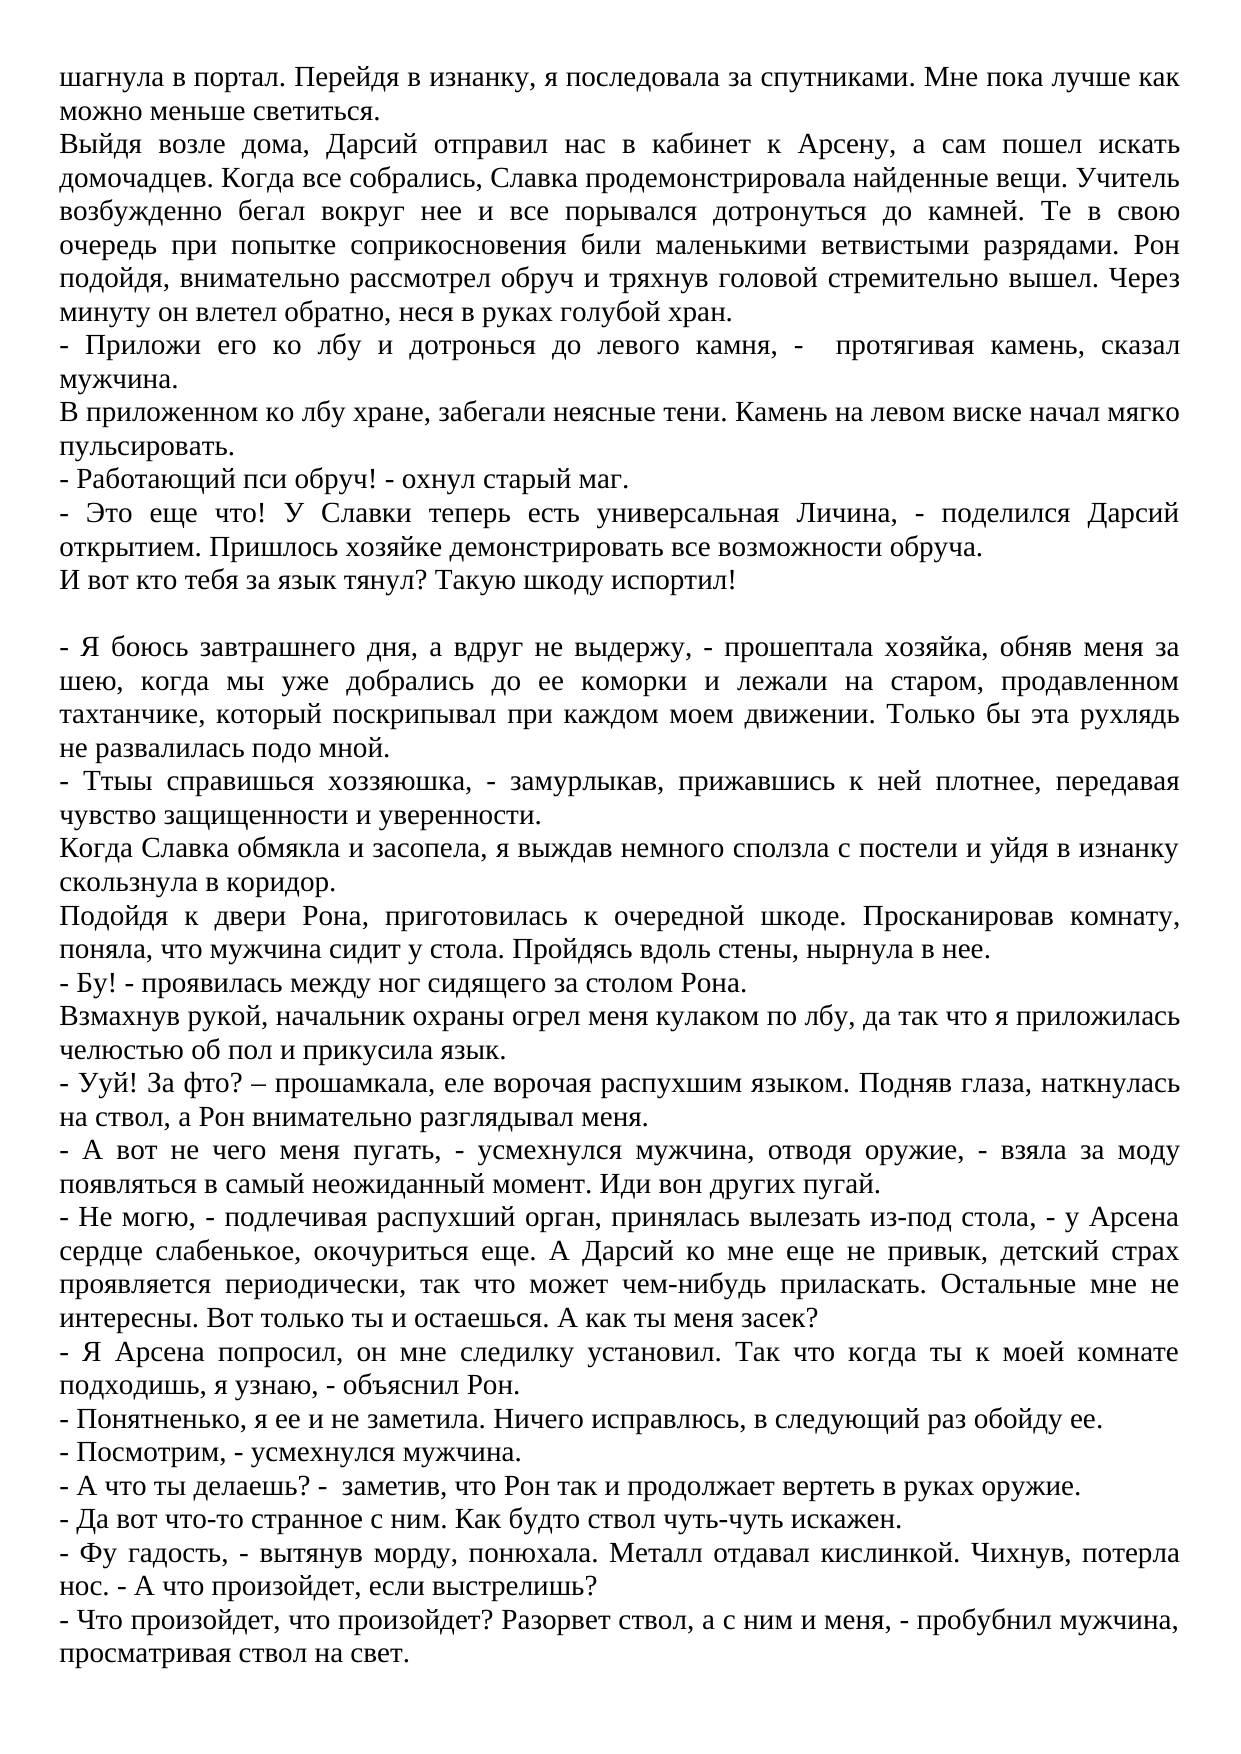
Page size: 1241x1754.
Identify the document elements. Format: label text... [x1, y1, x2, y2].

text И вот кто тебя за язык тянул? Такую шкоду испортил! [59, 562, 1181, 596]
text - Бу! - проявилась между ног сидящего за столом Рона. [59, 965, 1181, 998]
text - А что ты делаешь? - заметив, что Рон так и продолжает вертеть в руках оружие. [59, 1468, 1181, 1501]
text В приложенном ко лбу хране, забегали неясные тени. Камень на левом виске начал мягко пульсировать. [59, 394, 1181, 462]
text Подойдя к двери Рона, приготовилась к очередной шкоде. Просканировав комнату, поняла, что мужчина сидит у стола. Пройдясь вдоль стены, нырнула в нее. [59, 898, 1181, 965]
text Взмахнув рукой, начальник охраны огрел меня кулаком по лбу, да так что я приложилась челюстью об пол и прикусила язык. [59, 998, 1181, 1065]
text - Ууй! За фто? – прошамкала, еле ворочая распухшим языком. Подняв глаза, наткнулась на ствол, а Рон внимательно разглядывал меня. [59, 1065, 1181, 1132]
text - Это еще что! У Славки теперь есть универсальная Личина, - поделился Дарсий открытием. Пришлось хозяйке демонстрировать все возможности обруча. [59, 495, 1181, 562]
text - Приложи его ко лбу и дотронься до левого камня, - протягивая камень, сказал мужчина. [59, 327, 1181, 394]
text - Да вот что-то странное с ним. Как будто ствол чуть-чуть искажен. [59, 1501, 1181, 1535]
text - Я Арсена попросил, он мне следилку установил. Так что когда ты к моей комнате подходишь, я узнаю, - объяснил Рон. [59, 1334, 1181, 1401]
text - А вот не чего меня пугать, - усмехнулся мужчина, отводя оружие, - взяла за моду появляться в самый неожиданный момент. Иди вон других пугай. [59, 1132, 1181, 1199]
text - Фу гадость, - вытянув морду, понюхала. Металл отдавал кислинкой. Чихнув, потерла нос. - А что произойдет, если выстрелишь? [59, 1535, 1181, 1602]
text - Понятненько, я ее и не заметила. Ничего исправлюсь, в следующий раз обойду ее. [59, 1401, 1181, 1434]
text - Ттыы справишься хоззяюшка, - замурлыкав, прижавшись к ней плотнее, передавая чувство защищенности и уверенности. [59, 763, 1181, 831]
text - Не могю, - подлечивая распухший орган, принялась вылезать из-под стола, - у Арсена сердце слабенькое, окочуриться еще. А Дарсий ко мне еще не привык, детский страх проявляется периодически, так что может чем-нибудь приласкать. Остальные мне не интересны. Вот только ты и остаешься. А как ты меня засек? [59, 1199, 1181, 1334]
text Когда Славка обмякла и засопела, я выждав немного сползла с постели и уйдя в изнанку скользнула в коридор. [59, 831, 1181, 898]
text - Посмотрим, - усмехнулся мужчина. [59, 1434, 1181, 1468]
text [59, 59, 1181, 126]
text - Я боюсь завтрашнего дня, а вдруг не выдержу, - прошептала хозяйка, обняв меня за шею, когда мы уже добрались до ее коморки и лежали на старом, продавленном тахтанчике, который поскрипывал при каждом моем движении. Только бы эта рухлядь не развалилась подо мной. [59, 629, 1181, 763]
text - Работающий пси обруч! - охнул старый маг. [59, 462, 1181, 495]
text - Что произойдет, что произойдет? Разорвет ствол, а с ним и меня, - пробубнил мужчина, просматривая ствол на свет. [59, 1602, 1181, 1669]
text Выйдя возле дома, Дарсий отправил нас в кабинет к Арсену, а сам пошел искать домочадцев. Когда все собрались, Славка продемонстрировала найденные вещи. Учитель возбужденно бегал вокруг нее и все порывался дотронуться до камней. Те в свою очередь при попытке соприкосновения били маленькими ветвистыми разрядами. Рон подойдя, внимательно рассмотрел обруч и тряхнув головой стремительно вышел. Через минуту он влетел обратно, неся в руках голубой хран. [59, 126, 1181, 327]
